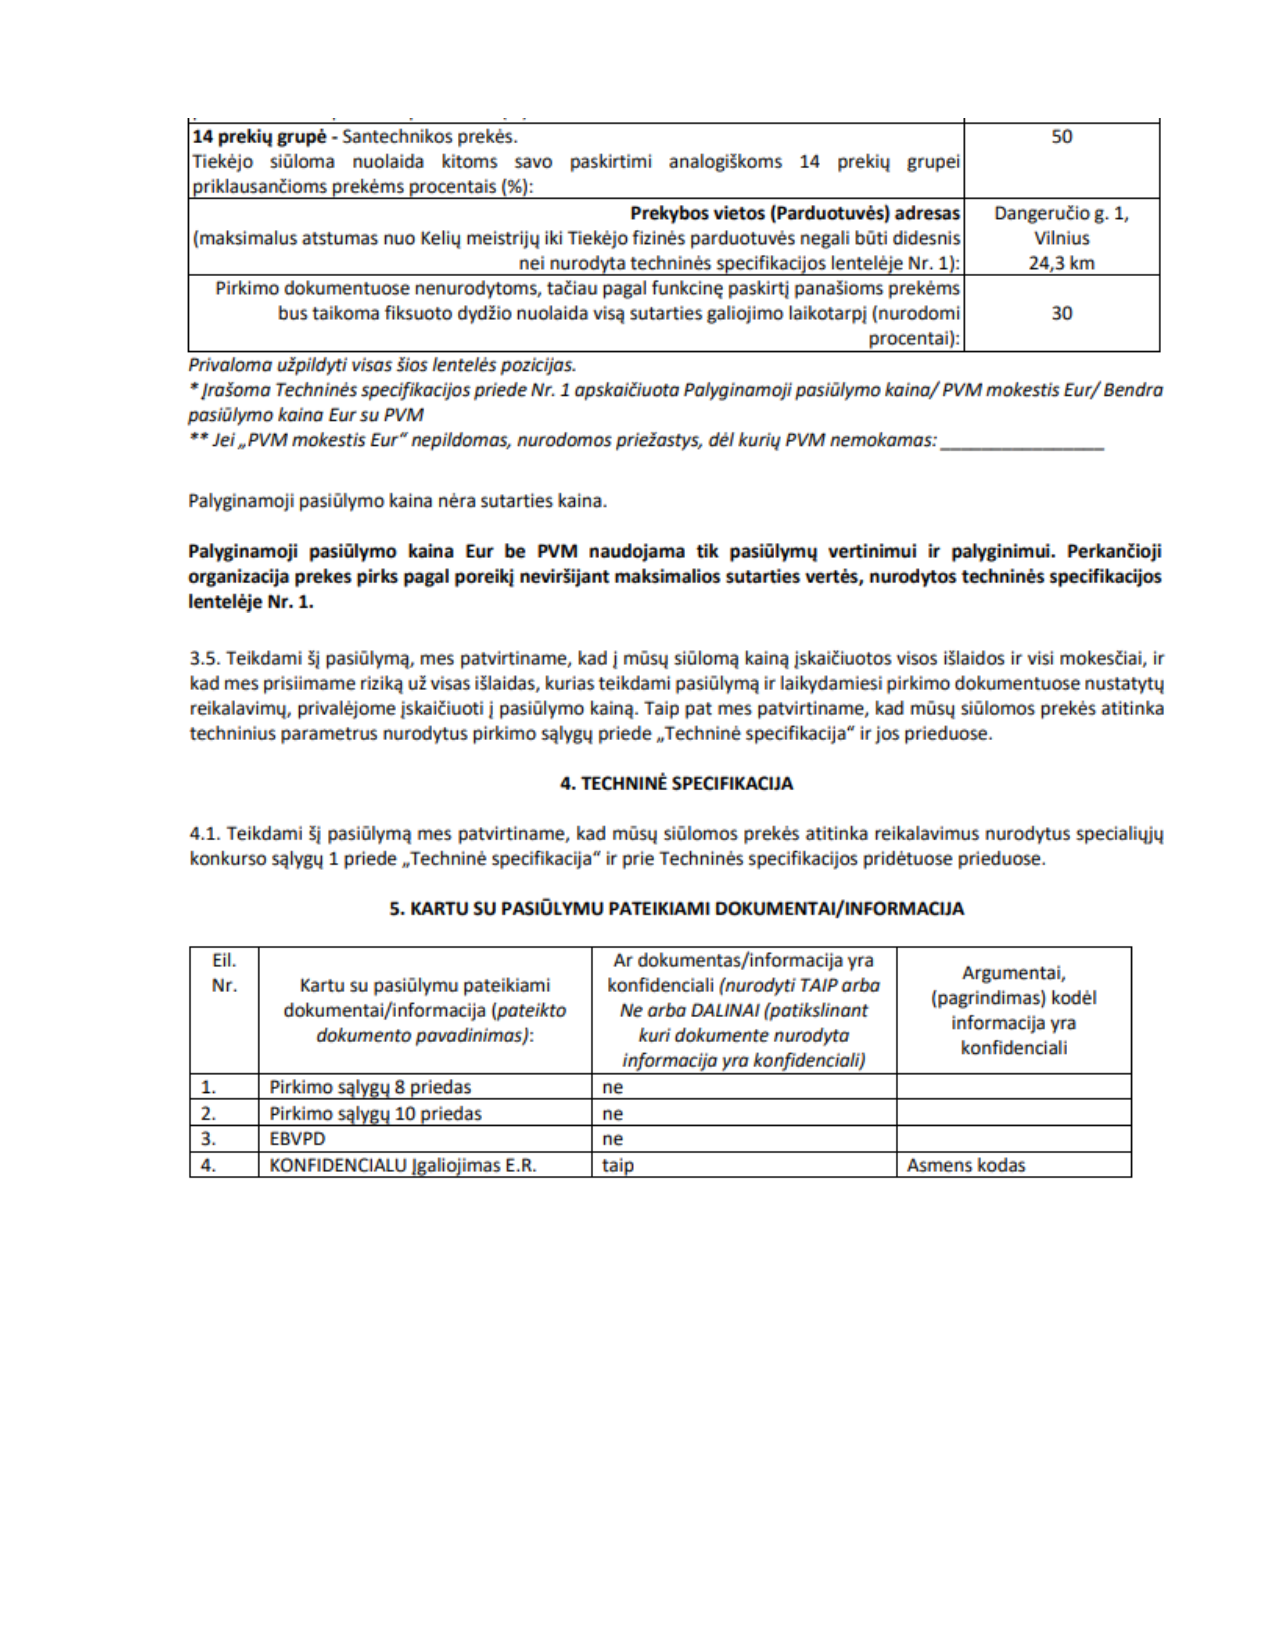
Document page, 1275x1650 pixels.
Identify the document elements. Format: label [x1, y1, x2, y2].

picture [177, 632, 1178, 1223]
picture [177, 479, 1182, 613]
picture [177, 118, 1174, 459]
